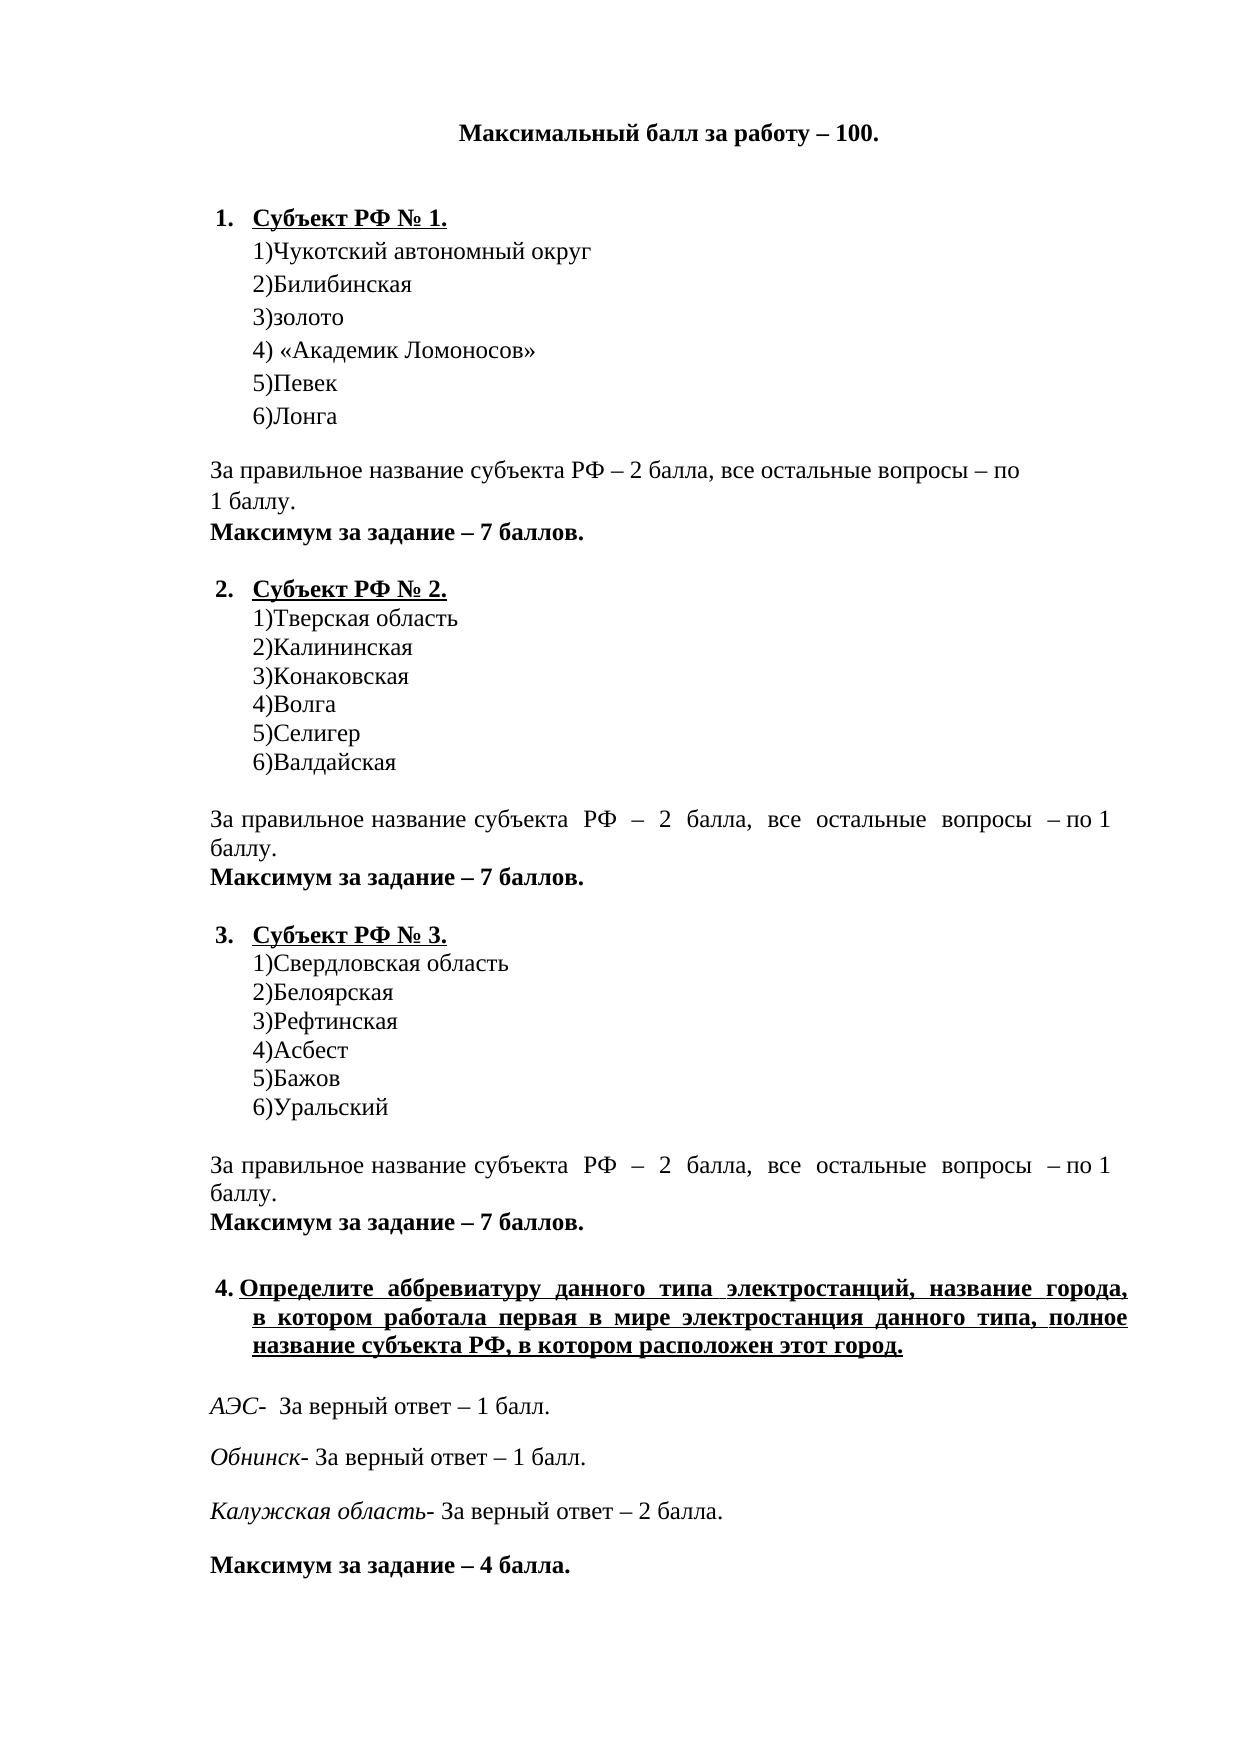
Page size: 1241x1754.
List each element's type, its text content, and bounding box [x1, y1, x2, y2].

text Обнинск- За верный ответ – 1 балл. [210, 1442, 1127, 1471]
text 6)Уральский [252, 1092, 1152, 1121]
list Определите аббревиатуру данного типа электростанций, название города, в котором работала первая в мире электростанция данного типа, полное название субъекта РФ, в котором расположен этот город. [215, 1273, 1128, 1359]
list Субъект РФ № 3. [215, 920, 1152, 948]
text 3)Конаковская [252, 661, 1152, 689]
list Субъект РФ № 1. [215, 203, 1152, 232]
text 4)Волга [252, 689, 1152, 718]
text 5)Селигер [252, 718, 1152, 747]
text Максимум за задание – 7 баллов. [210, 517, 1152, 546]
list 5)Певек [252, 368, 1152, 397]
list 6)Лонга [252, 401, 1152, 430]
text Максимум за задание – 4 балла. [210, 1550, 1127, 1579]
list Субъект РФ № 2. [215, 574, 1152, 603]
text 5)Бажов [252, 1063, 1152, 1092]
text 6)Валдайская [252, 747, 1152, 776]
text Максимум за задание – 7 баллов. [210, 862, 1152, 891]
text Калужская область- За верный ответ – 2 балла. [210, 1496, 1127, 1525]
text За правильное название субъекта РФ – 2 балла, все остальные вопросы – по 1 баллу. [210, 455, 1032, 515]
text За правильное название субъекта РФ – 2 балла, все остальные вопросы – по 1 баллу. [210, 1150, 1128, 1207]
text 4)Асбест [252, 1035, 1152, 1063]
text 2)Калининская [252, 632, 1152, 661]
text Максимальный балл за работу – 100. [349, 118, 988, 147]
text АЭС- За верный ответ – 1 балл. [210, 1388, 1152, 1421]
list 2)Билибинская [252, 269, 1152, 298]
text За правильное название субъекта РФ – 2 балла, все остальные вопросы – по 1 баллу. [210, 804, 1128, 862]
text Максимум за задание – 7 баллов. [210, 1207, 1152, 1236]
list 1)Чукотский автономный округ [252, 236, 1152, 265]
text 3)Рефтинская [252, 1006, 1152, 1035]
text 1)Тверская область [252, 603, 1152, 632]
text 1)Свердловская область [252, 948, 1152, 977]
list 3)золото [252, 302, 1152, 331]
list 4) «Академик Ломоносов» [252, 335, 1152, 364]
text 2)Белоярская [252, 977, 1152, 1006]
